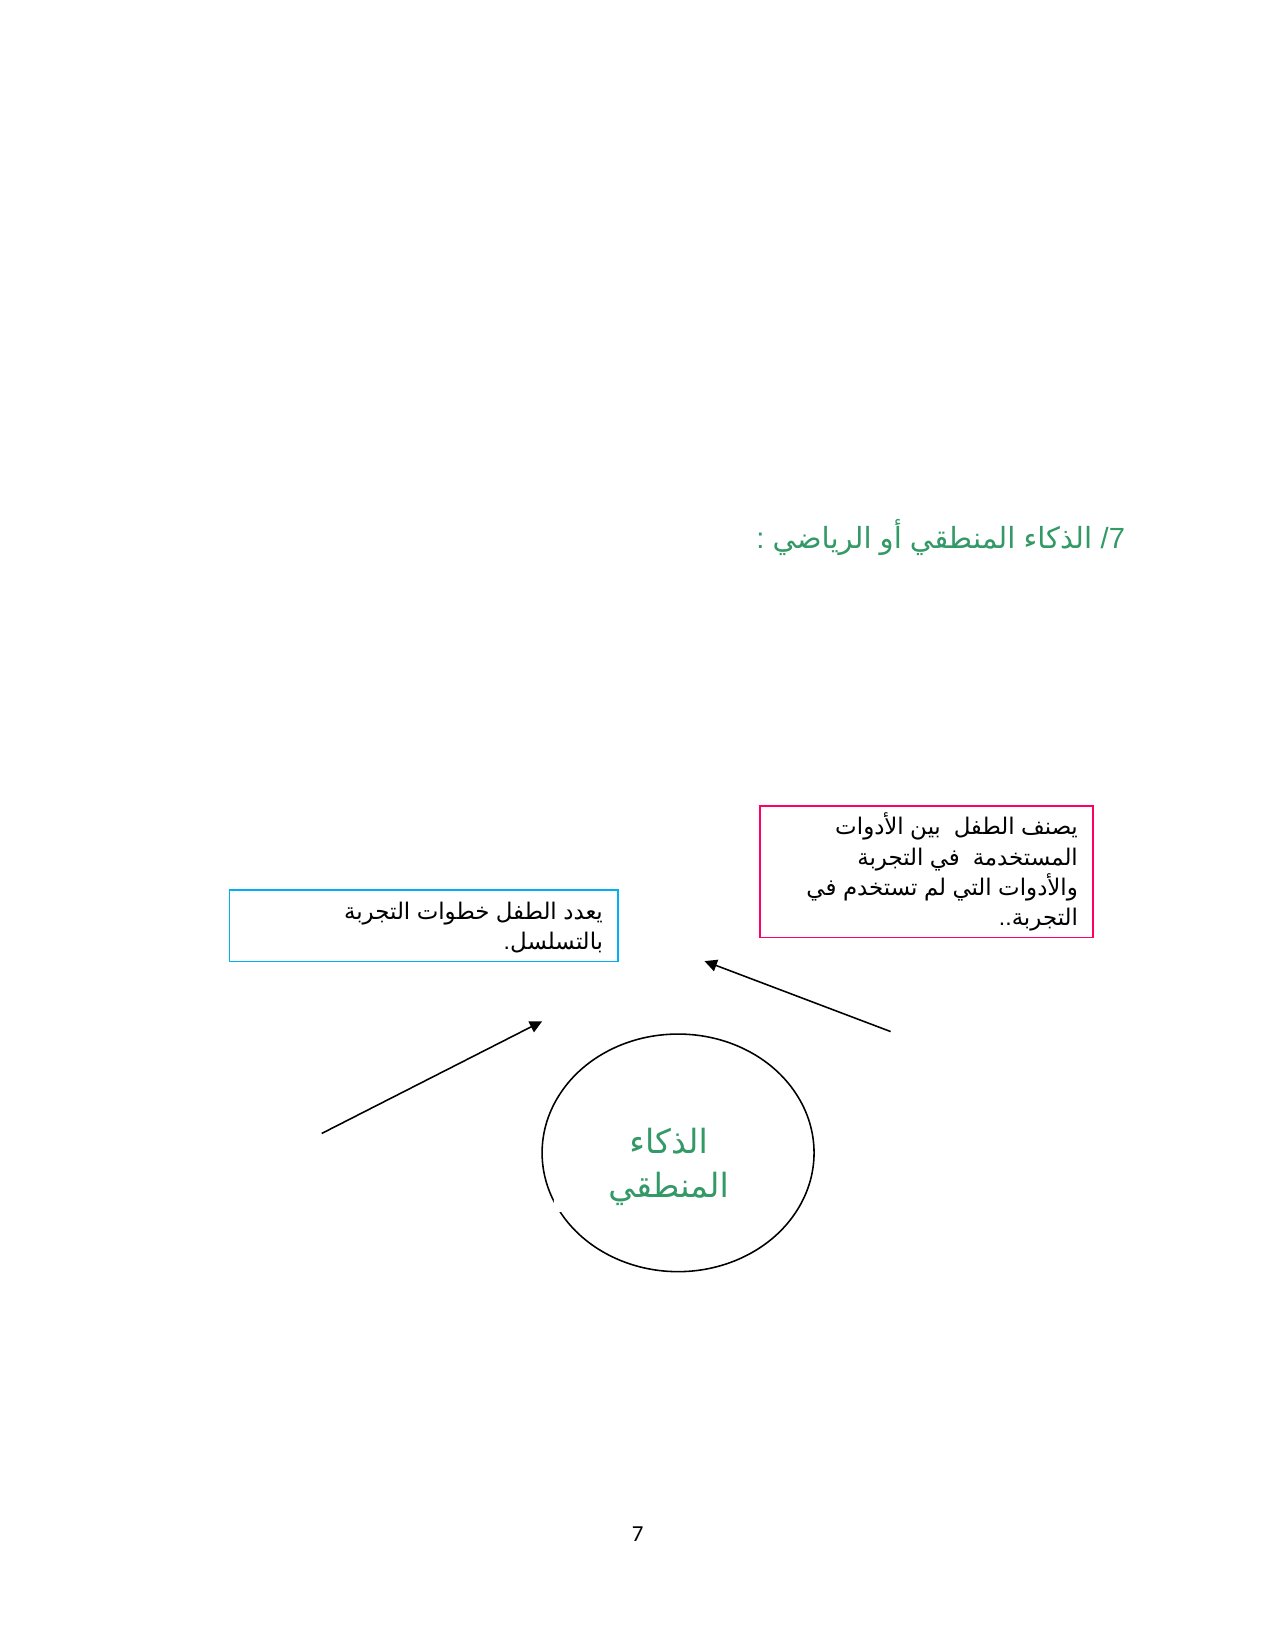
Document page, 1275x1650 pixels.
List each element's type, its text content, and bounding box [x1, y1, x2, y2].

text 7/ الذكاء المنطقي أو الرياضي : [150, 521, 1125, 554]
